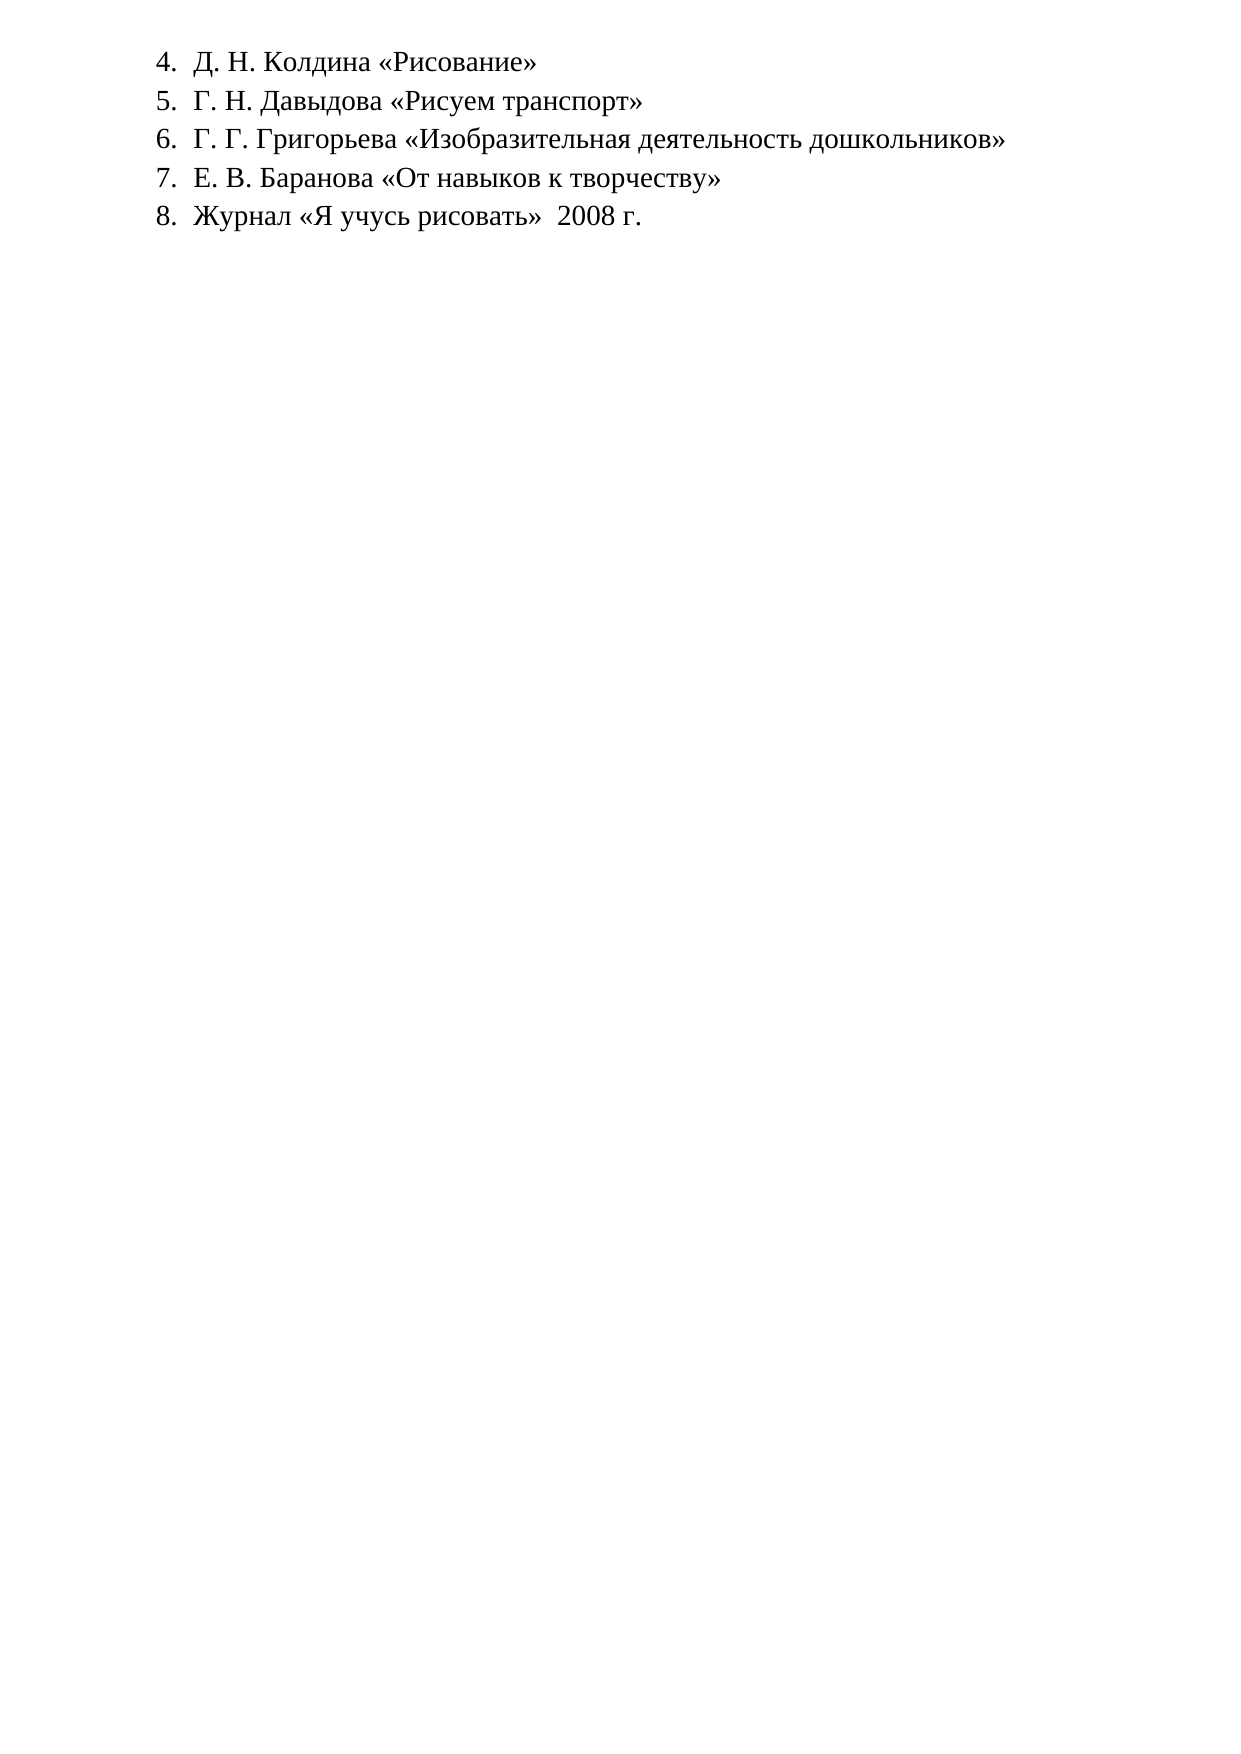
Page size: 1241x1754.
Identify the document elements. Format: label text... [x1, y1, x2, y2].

list Журнал «Я учусь рисовать» 2008 г. [156, 198, 1152, 232]
list Д. Н. Колдина «Рисование» [156, 44, 1152, 78]
list Г. Н. Давыдова «Рисуем транспорт» [156, 83, 1152, 116]
list Г. Г. Григорьева «Изобразительная деятельность дошкольников» [156, 121, 1152, 155]
list Е. В. Баранова «От навыков к творчеству» [156, 160, 1152, 193]
